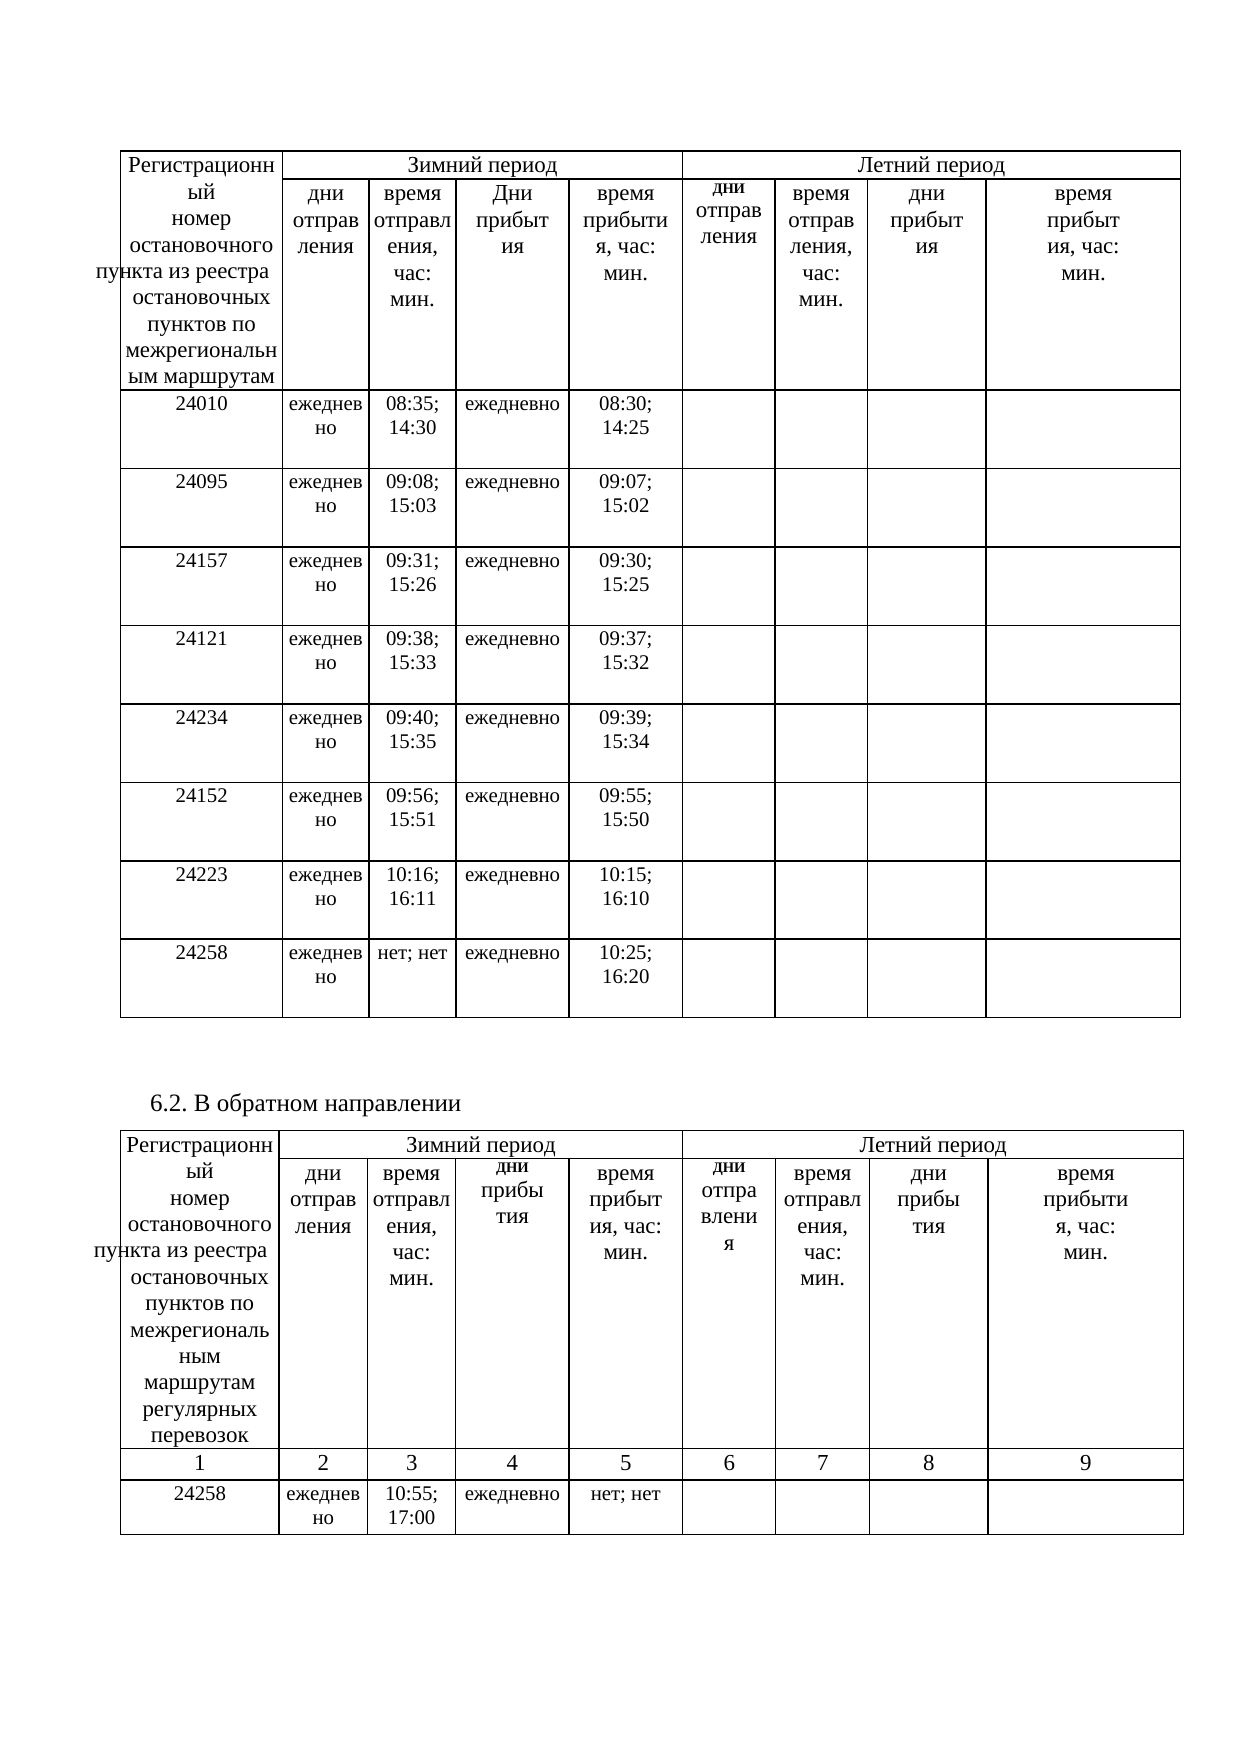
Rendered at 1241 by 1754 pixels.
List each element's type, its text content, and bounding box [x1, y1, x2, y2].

table_cell 4 [456, 1449, 568, 1479]
table_cell дни прибыт ия [868, 180, 985, 389]
table_cell [776, 940, 867, 1017]
table_cell ежедневно [283, 862, 368, 938]
table_cell ежедневно [283, 626, 368, 703]
table_cell [683, 1481, 775, 1534]
table_header Зимний период [280, 1131, 682, 1157]
table_cell 1 [121, 1449, 278, 1479]
table_cell ежедневно [457, 469, 568, 546]
table_cell ежедневно [283, 391, 368, 468]
table_cell [870, 1481, 987, 1534]
table_cell 24258 [121, 1481, 278, 1534]
table_cell ежедневно [280, 1481, 367, 1534]
table_cell [776, 705, 867, 781]
table_cell 24223 [121, 862, 282, 938]
table_cell [776, 1481, 869, 1534]
table_cell [776, 391, 867, 468]
table_cell время прибыт ия, час: мин. [987, 180, 1180, 389]
table_cell 6 [683, 1449, 775, 1479]
table_cell 10:16; 16:11 [370, 862, 455, 938]
table_cell [776, 626, 867, 703]
table_cell 09:39; 15:34 [570, 705, 682, 781]
table_cell [776, 783, 867, 860]
table_cell Дни прибыт ия [457, 180, 568, 389]
table_cell [776, 469, 867, 546]
table_cell [683, 705, 774, 781]
table_cell ежедневно [457, 783, 568, 860]
table_cell ДНИ прибы тия [456, 1159, 568, 1447]
table_cell время отправл ения, час: мин. [368, 1159, 455, 1447]
table_cell [683, 940, 774, 1017]
table_cell 09:08; 15:03 [370, 469, 455, 546]
table_cell ежедневно [457, 391, 568, 468]
table_cell [989, 1481, 1183, 1534]
table_cell [987, 391, 1180, 468]
table_cell 24010 [121, 391, 282, 468]
table_cell ежедневно [457, 705, 568, 781]
table_cell [683, 626, 774, 703]
table_cell 09:38; 15:33 [370, 626, 455, 703]
table_cell [868, 548, 985, 624]
table_cell время прибыт ия, час: мин. [570, 1159, 682, 1447]
table_cell 09:07; 15:02 [570, 469, 682, 546]
table_cell 10:15; 16:10 [570, 862, 682, 938]
table_cell 7 [776, 1449, 869, 1479]
table_cell 9 [989, 1449, 1183, 1479]
table_cell ежедневно [457, 862, 568, 938]
table_cell время прибыти я, час: мин. [989, 1159, 1183, 1447]
table_cell [868, 469, 985, 546]
table_cell [987, 548, 1180, 624]
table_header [121, 1131, 278, 1447]
table_cell ежедневно [283, 548, 368, 624]
table_cell [868, 783, 985, 860]
table_cell нет; нет [570, 1481, 682, 1534]
table_cell [683, 548, 774, 624]
table_cell ежедневно [283, 469, 368, 546]
table_cell 24234 [121, 705, 282, 781]
table_cell [868, 391, 985, 468]
table_cell время прибыти я, час: мин. [570, 180, 682, 389]
table_cell дни отправ ления [283, 180, 368, 389]
table_cell ежедневно [457, 626, 568, 703]
table_cell время отправл ения, час: мин. [776, 1159, 869, 1447]
table_cell 09:30; 15:25 [570, 548, 682, 624]
table_cell 09:56; 15:51 [370, 783, 455, 860]
table_cell [987, 705, 1180, 781]
table_cell 10:55; 17:00 [368, 1481, 455, 1534]
table_cell 24095 [121, 469, 282, 546]
table_cell 10:25; 16:20 [570, 940, 682, 1017]
table_cell 09:31; 15:26 [370, 548, 455, 624]
table_cell ежедневно [283, 783, 368, 860]
table_cell [987, 940, 1180, 1017]
table_cell [776, 548, 867, 624]
table_cell 24258 [121, 940, 282, 1017]
table_cell время отправл ения, час: мин. [370, 180, 455, 389]
table_cell [683, 391, 774, 468]
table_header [121, 152, 282, 389]
table_header Зимний период [283, 152, 682, 178]
table_cell 5 [570, 1449, 682, 1479]
table_cell [987, 783, 1180, 860]
table_cell [683, 783, 774, 860]
table_cell [987, 862, 1180, 938]
table_cell [987, 626, 1180, 703]
table_cell 24157 [121, 548, 282, 624]
table_cell [776, 862, 867, 938]
table_cell 8 [870, 1449, 987, 1479]
table_header Летний период [683, 152, 1180, 178]
table_cell [868, 940, 985, 1017]
table_cell 3 [368, 1449, 455, 1479]
table_cell нет; нет [370, 940, 455, 1017]
table_cell 24152 [121, 783, 282, 860]
table_cell [683, 862, 774, 938]
table_cell ежедневно [456, 1481, 568, 1534]
table_cell [868, 705, 985, 781]
table_cell [683, 469, 774, 546]
table_cell ежедневно [457, 940, 568, 1017]
table_cell ежедневно [283, 940, 368, 1017]
table_cell [868, 862, 985, 938]
table_cell 09:40; 15:35 [370, 705, 455, 781]
table_cell дни прибы тия [870, 1159, 987, 1447]
table_cell [868, 626, 985, 703]
table_cell 24121 [121, 626, 282, 703]
table_cell дни отправ ления [280, 1159, 367, 1447]
table_cell ежедневно [283, 705, 368, 781]
table_cell [987, 469, 1180, 546]
table_cell 08:30; 14:25 [570, 391, 682, 468]
table_cell ДНИ отправ ления [683, 180, 774, 389]
table_cell ДНИ отпра влени я [683, 1159, 775, 1447]
table_cell 2 [280, 1449, 367, 1479]
table_cell время отправ ления, час: мин. [776, 180, 867, 389]
table_cell 08:35; 14:30 [370, 391, 455, 468]
table_cell 09:55; 15:50 [570, 783, 682, 860]
table_cell ежедневно [457, 548, 568, 624]
table_header Летний период [683, 1131, 1183, 1157]
text 6.2. В обратном направлении [150, 1088, 1090, 1117]
table_cell 09:37; 15:32 [570, 626, 682, 703]
